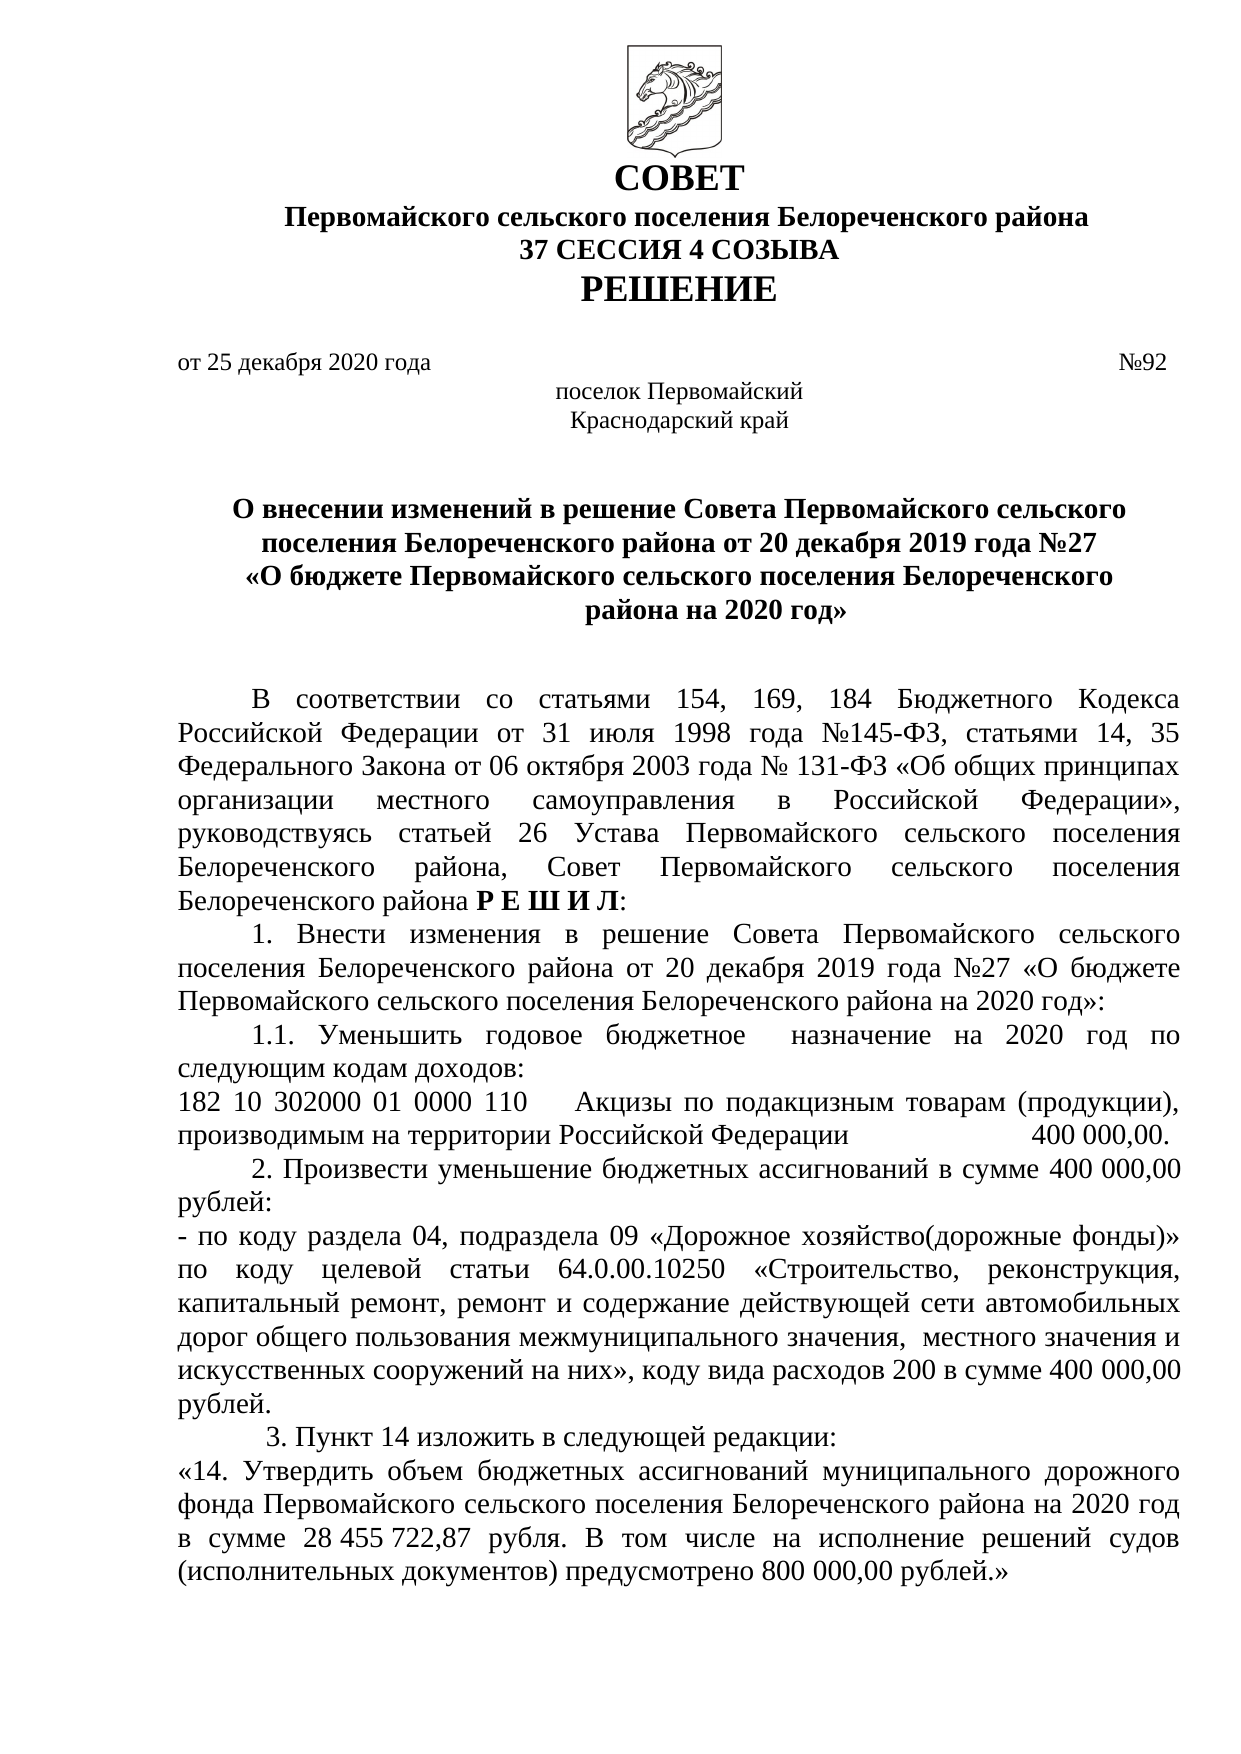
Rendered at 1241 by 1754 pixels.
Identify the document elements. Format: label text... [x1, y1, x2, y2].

subtitle В соответствии со статьями 154, 169, 184 Бюджетного Кодекса Российской Федерации от 31 июля 1998 года №145-ФЗ, статьями 14, 35 Федерального Закона от 06 октября 2003 года № 131-ФЗ «Об общих принципах организации местного самоуправления в Российской Федерации», руководствуясь статьей 26 Устава Первомайского сельского поселения Белореченского района, Совет Первомайского сельского поселения Белореченского района Р Е Ш И Л: [177, 681, 1181, 916]
text 3. Пункт 14 изложить в следующей редакции: [177, 1419, 1181, 1453]
subtitle О внесении изменений в решение Совета Первомайского сельского поселения Белореченского района от 20 декабря 2019 года №27 [177, 491, 1181, 558]
text Первомайского сельского поселения Белореченского района [177, 199, 1181, 232]
text РЕШЕНИЕ [177, 266, 1181, 309]
text 1. Внести изменения в решение Совета Первомайского сельского поселения Белореченского района от 20 декабря 2019 года №27 «О бюджете Первомайского сельского поселения Белореченского района на 2020 год»: [177, 916, 1181, 1017]
subtitle района на 2020 год» [177, 592, 1181, 625]
text 2. Произвести уменьшение бюджетных ассигнований в сумме 400 000,00 рублей: [177, 1151, 1181, 1218]
picture [627, 45, 722, 158]
text - по коду раздела 04, подраздела 09 «Дорожное хозяйство(дорожные фонды)» по коду целевой статьи 64.0.00.10250 «Строительство, реконструкция, капитальный ремонт, ремонт и содержание действующей сети автомобильных дорог общего пользования межмуниципального значения, местного значения и искусственных сооружений на них», коду вида расходов 200 в сумме 400 000,00 рублей. [177, 1218, 1181, 1419]
text Краснодарский край [177, 405, 1181, 434]
text поселок Первомайский [177, 376, 1181, 405]
text 37 СЕССИЯ 4 СОЗЫВА [177, 232, 1181, 266]
text «14. Утвердить объем бюджетных ассигнований муниципального дорожного фонда Первомайского сельского поселения Белореченского района на 2020 год в сумме 28 455 722,87 рубля. В том числе на исполнение решений судов (исполнительных документов) предусмотрено 800 000,00 рублей.» [177, 1453, 1181, 1587]
text СОВЕТ [177, 156, 1181, 199]
text 1.1. Уменьшить годовое бюджетное назначение на 2020 год по следующим кодам доходов: [177, 1017, 1181, 1084]
text от 25 декабря 2020 года №92 [177, 347, 1181, 376]
subtitle «О бюджете Первомайского сельского поселения Белореченского [177, 558, 1181, 592]
text 182 10 302000 01 0000 110 Акцизы по подакцизным товарам (продукции), производимым на территории Российской Федерации 400 000,00. [177, 1084, 1181, 1151]
